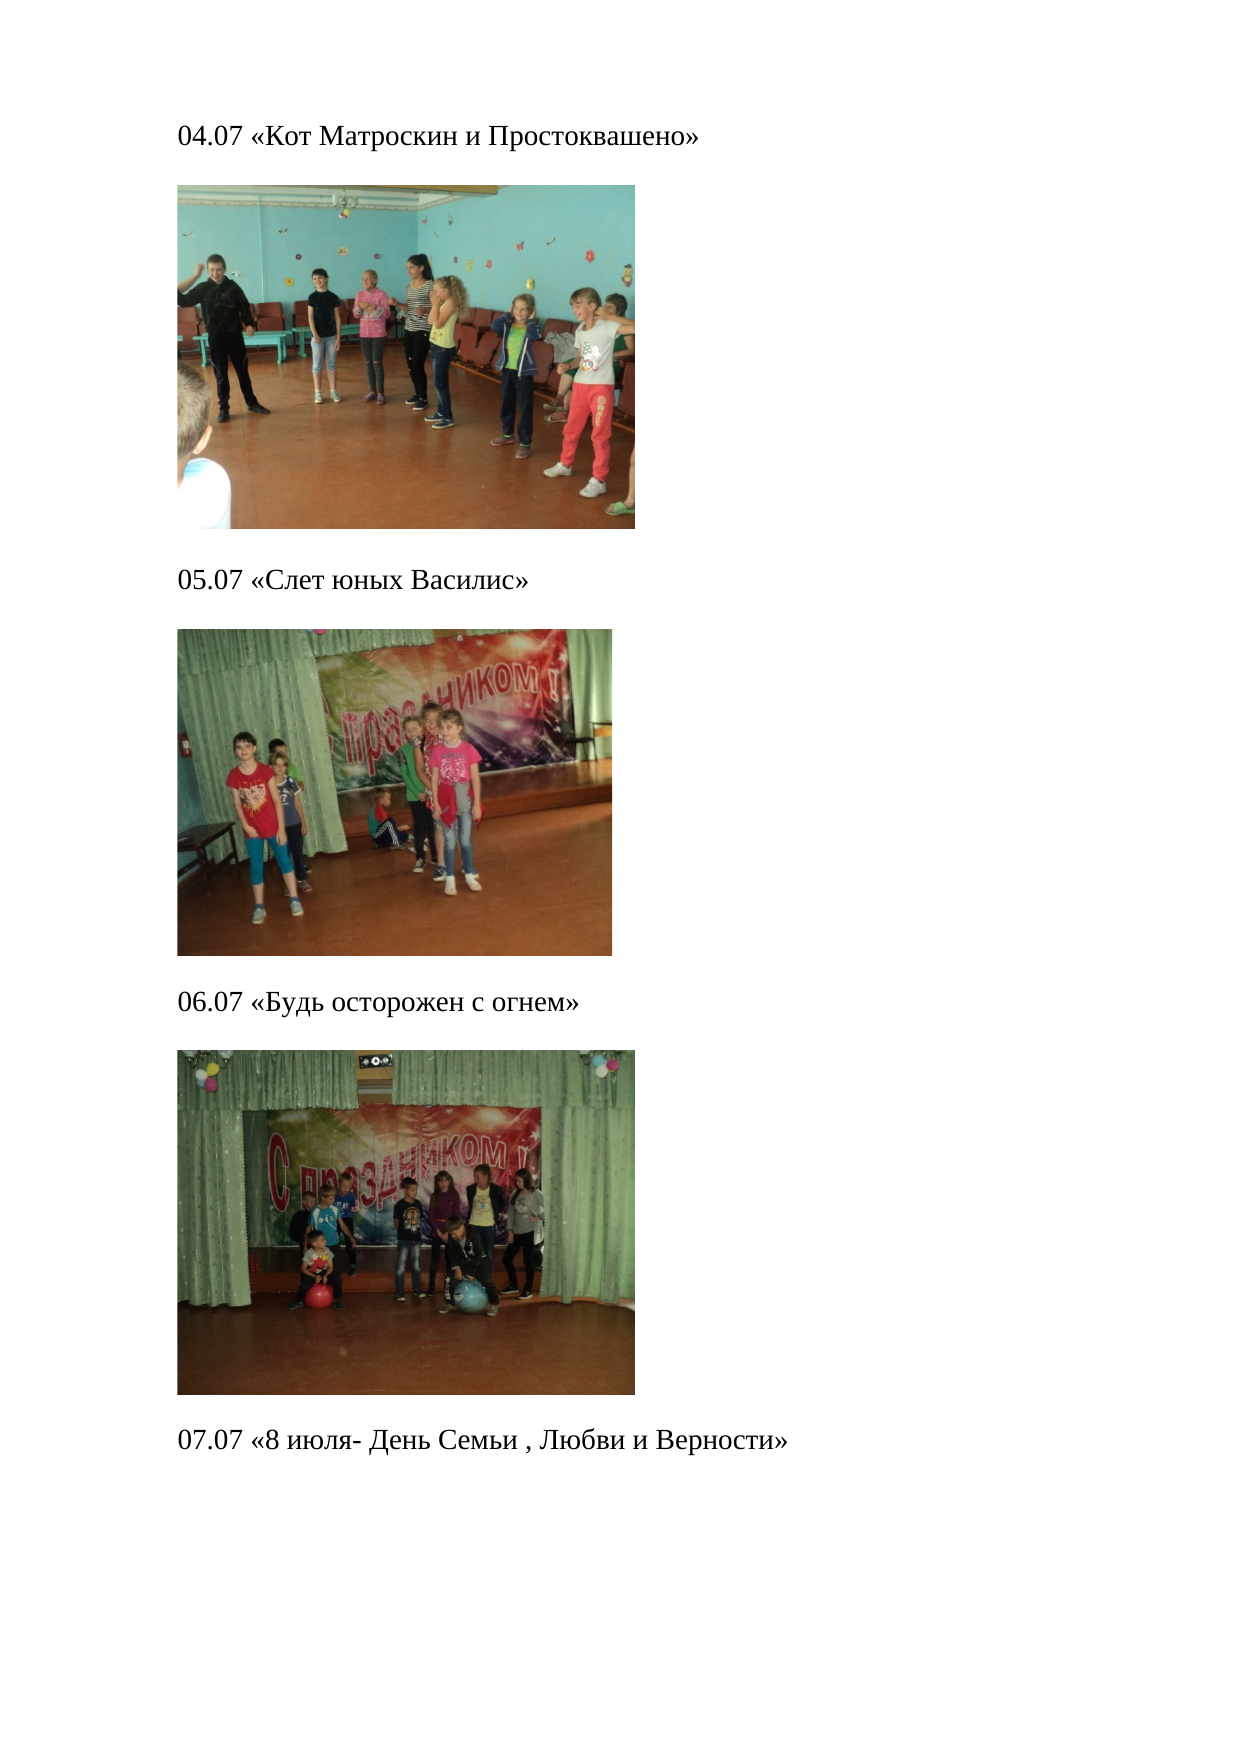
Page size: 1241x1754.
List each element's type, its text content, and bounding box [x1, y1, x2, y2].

picture [177, 1050, 635, 1395]
text 04.07 «Кот Матроскин и Простоквашено» [177, 118, 1152, 152]
text 06.07 «Будь осторожен с огнем» [177, 984, 1152, 1017]
text 07.07 «8 июля- День Семьи , Любви и Верности» [177, 1422, 1152, 1456]
picture [177, 629, 613, 956]
picture [177, 185, 635, 529]
text 05.07 «Слет юных Василис» [177, 562, 1152, 596]
